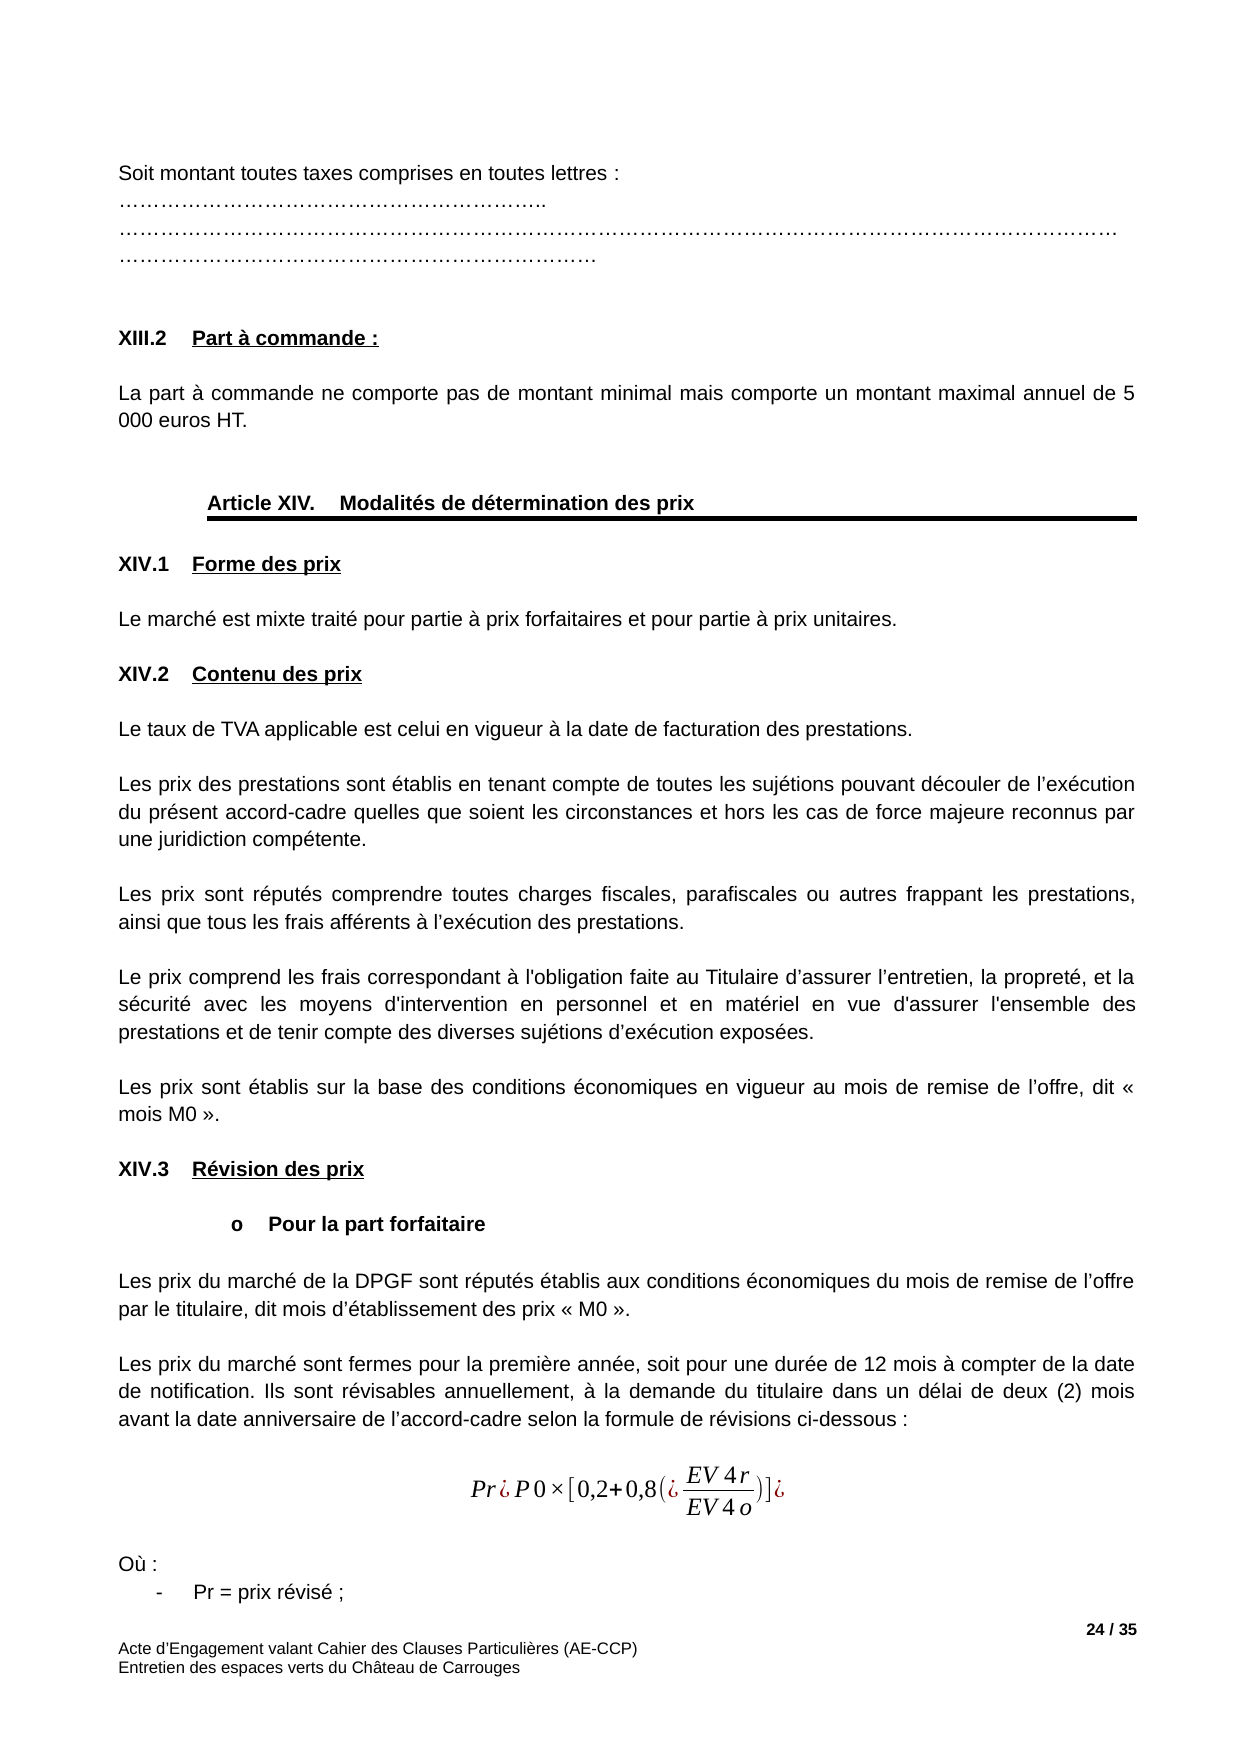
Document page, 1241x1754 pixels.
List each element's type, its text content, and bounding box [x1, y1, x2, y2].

text Les prix sont réputés comprendre toutes charges fiscales, parafiscales ou autres frappant les prestations, ainsi que tous les frais afférents à l’exécution des prestations. [118, 882, 1137, 933]
list Pour la part forfaitaire [231, 1212, 1137, 1238]
text ……………………………………………………..…………………………………………………………………………………………………………………………………………………………………………………………… [118, 188, 1137, 267]
list Pr = prix révisé ; [156, 1579, 1137, 1603]
text Les prix du marché sont fermes pour la première année, soit pour une durée de 12 mois à compter de la date de notification. Ils sont révisables annuellement, à la demande du titulaire dans un délai de deux (2) mois avant la date anniversaire de l’accord-cadre selon la formule de révisions ci-dessous : [118, 1352, 1137, 1431]
text Les prix du marché de la DPGF sont réputés établis aux conditions économiques du mois de remise de l’offre par le titulaire, dit mois d’établissement des prix « M0 ». [118, 1269, 1137, 1321]
subtitle Forme des prix [118, 552, 1137, 576]
text Les prix sont établis sur la base des conditions économiques en vigueur au mois de remise de l’offre, dit « mois M0 ». [118, 1074, 1137, 1126]
subtitle Part à commande : [118, 325, 1137, 349]
subtitle Modalités de détermination des prix [207, 490, 1137, 516]
text Les prix des prestations sont établis en tenant compte de toutes les sujétions pouvant découler de l’exécution du présent accord-cadre quelles que soient les circonstances et hors les cas de force majeure reconnus par une juridiction compétente. [118, 772, 1137, 851]
subtitle Révision des prix [118, 1157, 1137, 1181]
text Le prix comprend les frais correspondant à l'obligation faite au Titulaire d’assurer l’entretien, la propreté, et la sécurité avec les moyens d'intervention en personnel et en matériel en vue d'assurer l'ensemble des prestations et de tenir compte des diverses sujétions d’exécution exposées. [118, 964, 1137, 1043]
text Le marché est mixte traité pour partie à prix forfaitaires et pour partie à prix unitaires. [118, 607, 1137, 631]
text Soit montant toutes taxes comprises en toutes lettres : [118, 160, 1137, 184]
text La part à commande ne comporte pas de montant minimal mais comporte un montant maximal annuel de 5 000 euros HT. [118, 380, 1137, 432]
text Où : [118, 1552, 1137, 1576]
subtitle Contenu des prix [118, 662, 1137, 686]
text Le taux de TVA applicable est celui en vigueur à la date de facturation des prestations. [118, 717, 1137, 741]
